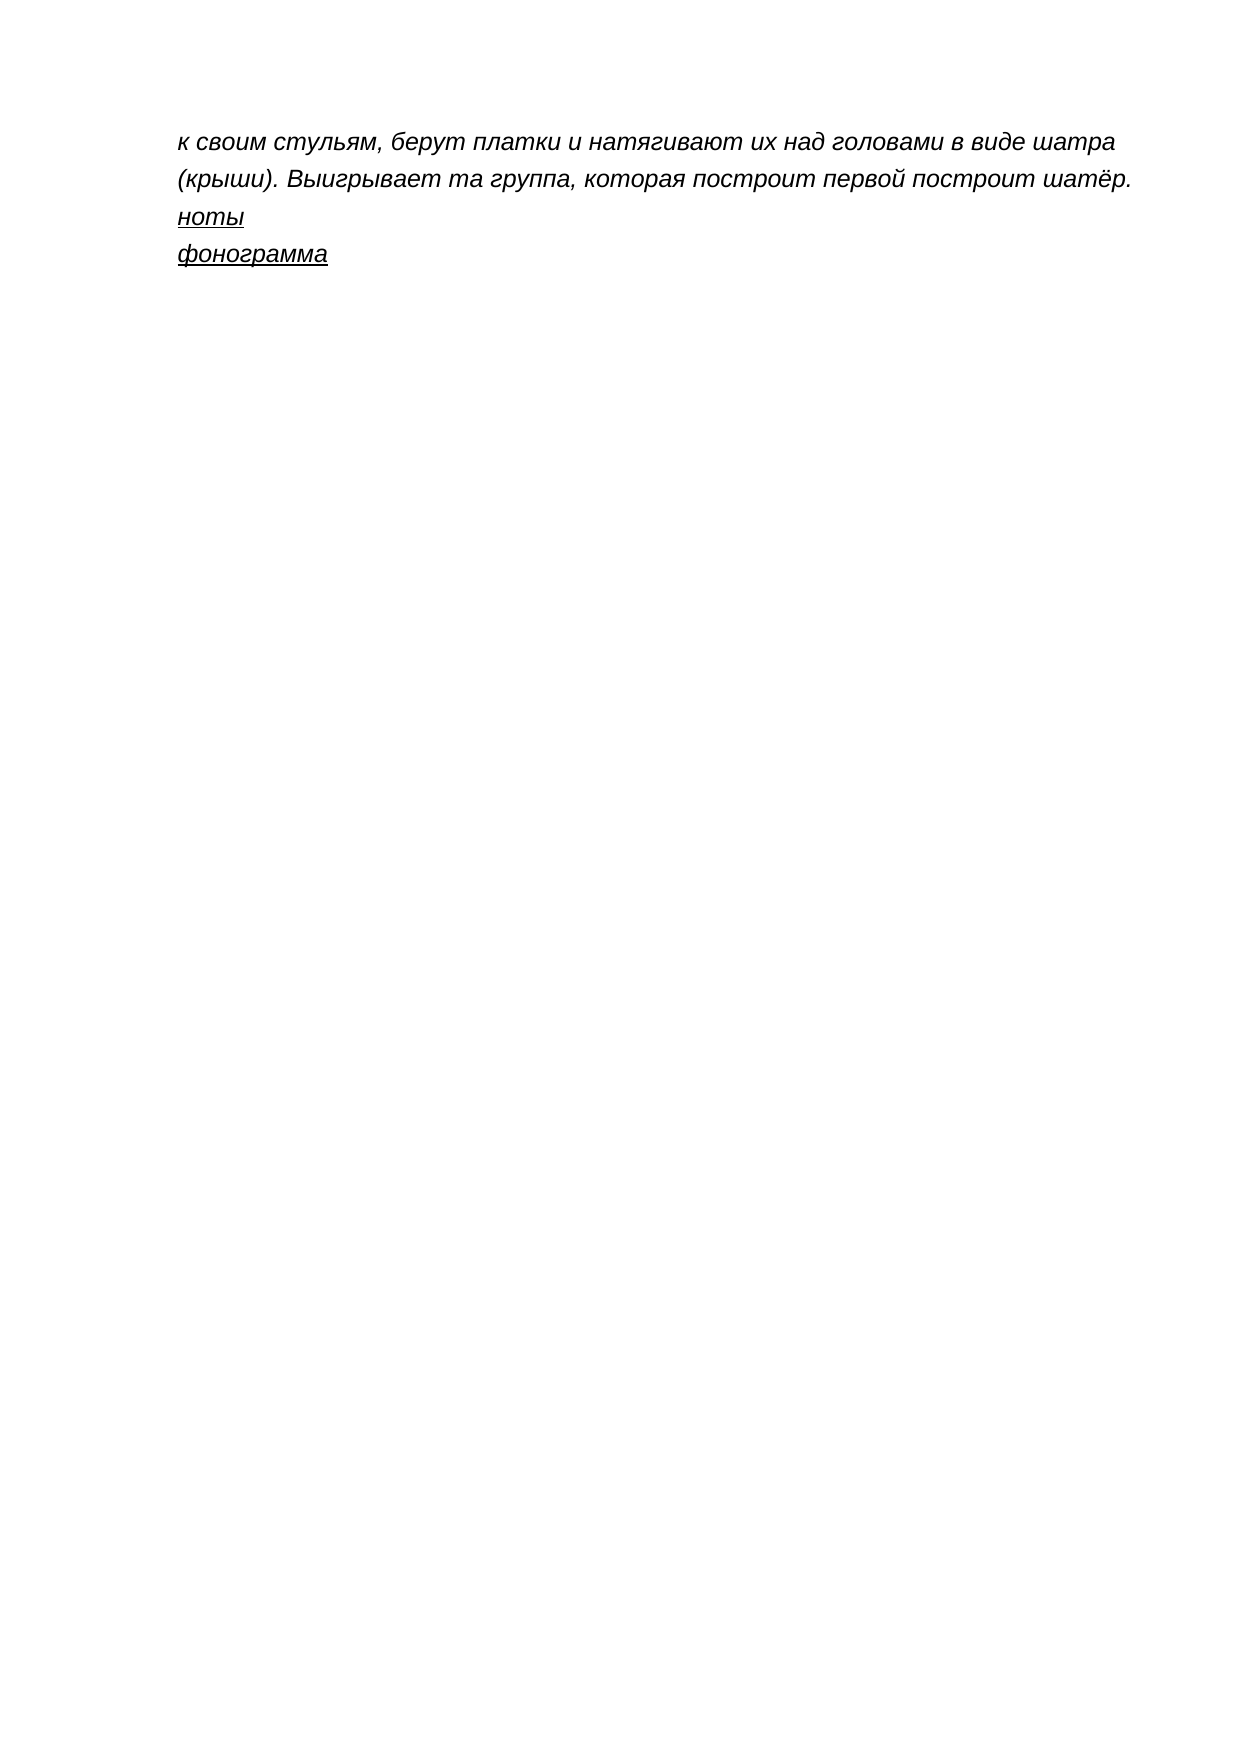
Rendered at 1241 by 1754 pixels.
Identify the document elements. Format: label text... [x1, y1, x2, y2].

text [177, 118, 1152, 193]
text фонограмма [177, 231, 1152, 268]
text ноты [177, 193, 1152, 231]
